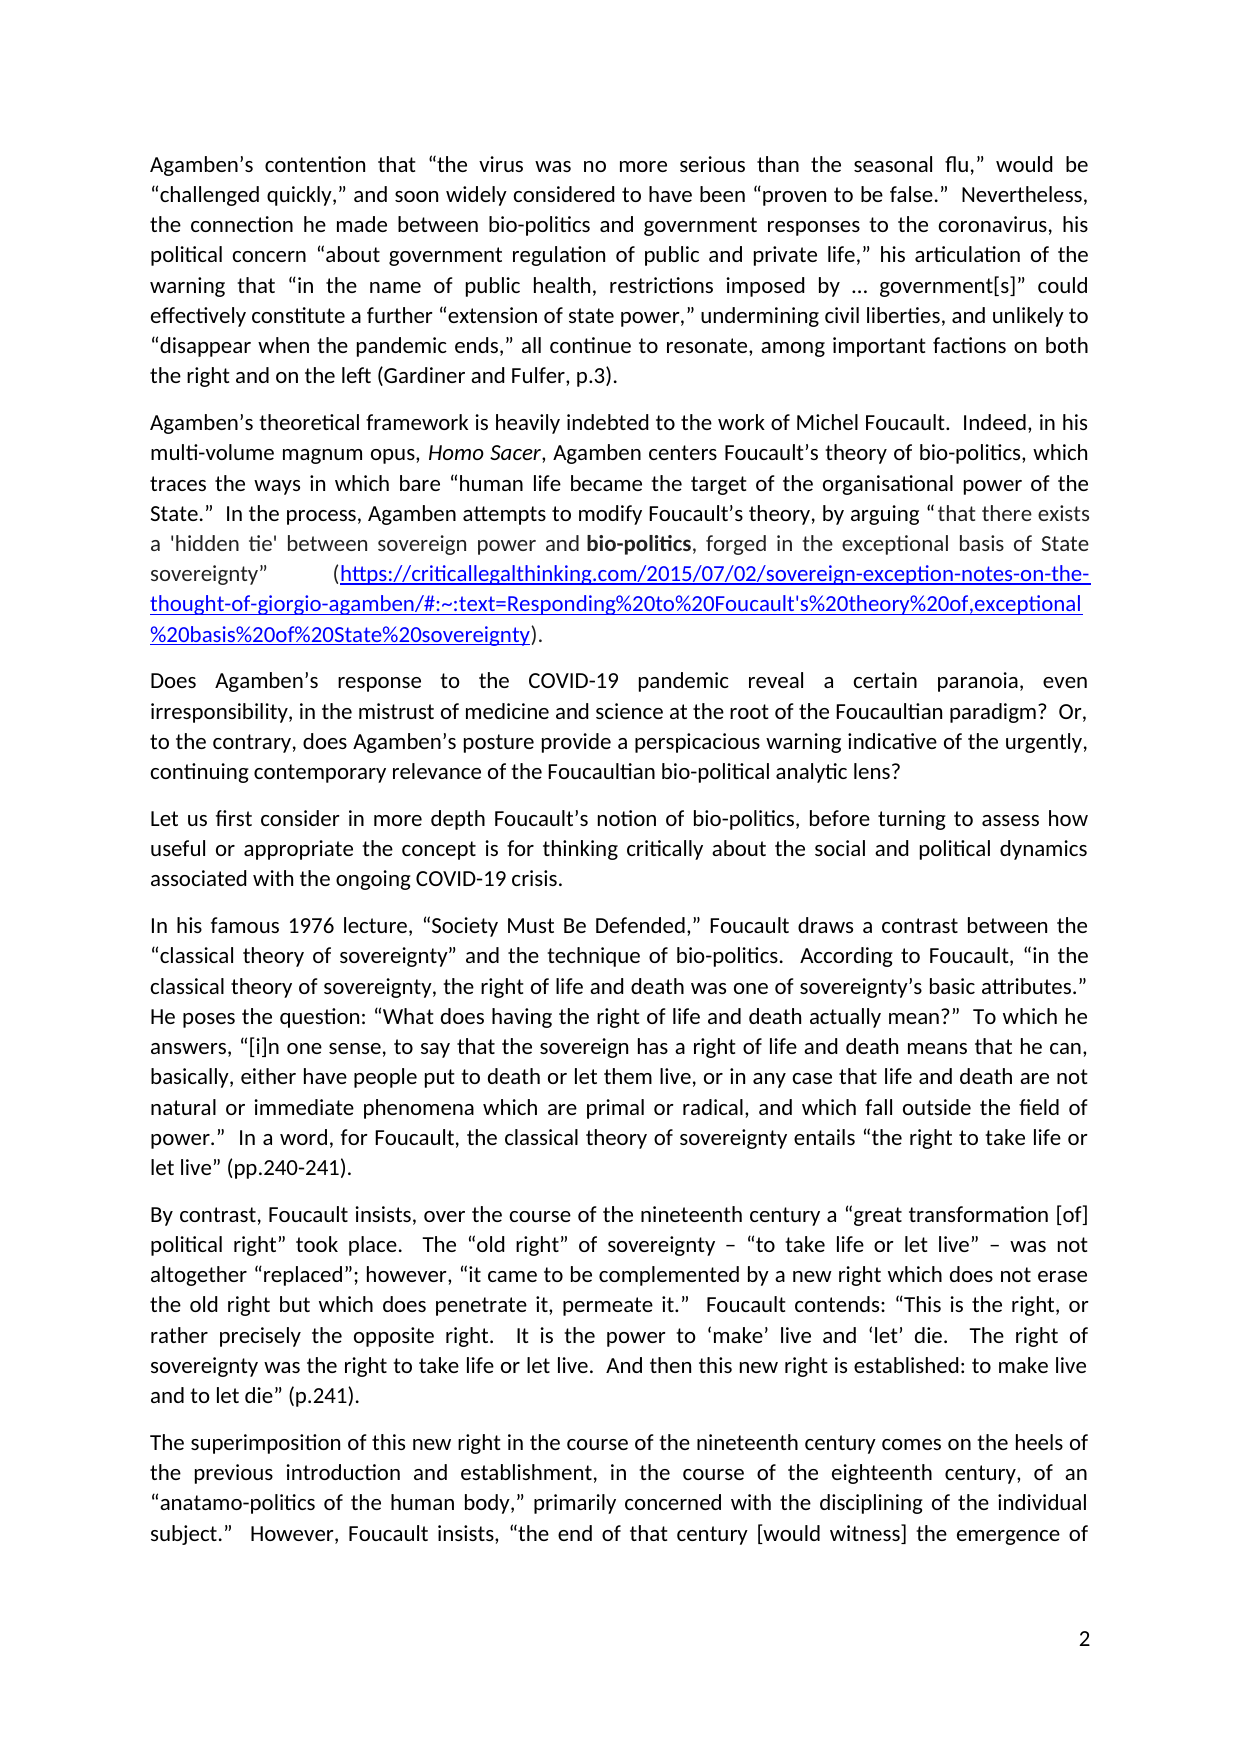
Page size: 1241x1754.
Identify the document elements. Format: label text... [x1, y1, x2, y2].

text Agamben’s theoretical framework is heavily indebted to the work of Michel Foucault. Indeed, in his multi-volume magnum opus, Homo Sacer, Agamben centers Foucault’s theory of bio-politics, which traces the ways in which bare “human life became the target of the organisational power of the State.” In the process, Agamben attempts to modify Foucault’s theory, by arguing “that there exists a 'hidden tie' between sovereign power and bio-politics, forged in the exceptional basis of State sovereignty” (https://criticallegalthinking.com/2015/07/02/sovereign-exception-notes-on-the-thought-of-giorgio-agamben/#:~:text=Responding%20to%20Foucault's%20theory%20of,exceptional%20basis%20of%20State%20sovereignty). [150, 408, 1090, 529]
text Let us first consider in more depth Foucault’s notion of bio-politics, before turning to assess how useful or appropriate the concept is for thinking critically about the social and political dynamics associated with the ongoing COVID-19 crisis. [150, 804, 1090, 893]
text Does Agamben’s response to the COVID-19 pandemic reveal a certain paranoia, even irresponsibility, in the mistrust of medicine and science at the root of the Foucaultian paradigm? Or, to the contrary, does Agamben’s posture provide a perspicacious warning indicative of the urgently, continuing contemporary relevance of the Foucaultian bio-political analytic lens? [150, 667, 1090, 785]
text By contrast, Foucault insists, over the course of the nineteenth century a “great transformation [of] political right” took place. The “old right” of sovereignty – “to take life or let live” – was not altogether “replaced”; however, “it came to be complemented by a new right which does not erase the old right but which does penetrate it, permeate it.” Foucault contends: “This is the right, or rather precisely the opposite right. It is the power to ‘make’ live and ‘let’ die. The right of sovereignty was the right to take life or let live. And then this new right is established: to make live and to let die” (p.241). [150, 1200, 1090, 1409]
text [150, 1428, 1090, 1547]
text In his famous 1976 lecture, “Society Must Be Defended,” Foucault draws a contrast between the “classical theory of sovereignty” and the technique of bio-politics. According to Foucault, “in the classical theory of sovereignty, the right of life and death was one of sovereignty’s basic attributes.” He poses the question: “What does having the right of life and death actually mean?” To which he answers, “[i]n one sense, to say that the sovereign has a right of life and death means that he can, basically, either have people put to death or let them live, or in any case that life and death are not natural or immediate phenomena which are primal or radical, and which fall outside the field of power.” In a word, for Foucault, the classical theory of sovereignty entails “the right to take life or let live” (pp.240-241). [150, 911, 1090, 1181]
text Agamben’s theoretical framework is heavily indebted to the work of Michel Foucault. Indeed, in his multi-volume magnum opus, Homo Sacer, Agamben centers Foucault’s theory of bio-politics, which traces the ways in which bare “human life became the target of the organisational power of the State.” In the process, Agamben attempts to modify Foucault’s theory, by arguing “that there exists a 'hidden tie' between sovereign power and bio-politics, forged in the exceptional basis of State sovereignty” (https://criticallegalthinking.com/2015/07/02/sovereign-exception-notes-on-the-thought-of-giorgio-agamben/#:~:text=Responding%20to%20Foucault's%20theory%20of,exceptional%20basis%20of%20State%20sovereignty). [150, 587, 1090, 648]
text Agamben’s contention that “the virus was no more serious than the seasonal flu,” would be “challenged quickly,” and soon widely considered to have been “proven to be false.” Nevertheless, the connection he made between bio-politics and government responses to the coronavirus, his political concern “about government regulation of public and private life,” his articulation of the warning that “in the name of public health, restrictions imposed by … government[s]” could effectively constitute a further “extension of state power,” undermining civil liberties, and unlikely to “disappear when the pandemic ends,” all continue to resonate, among important factions on both the right and on the left (Gardiner and Fulfer, p.3). [150, 150, 1090, 389]
